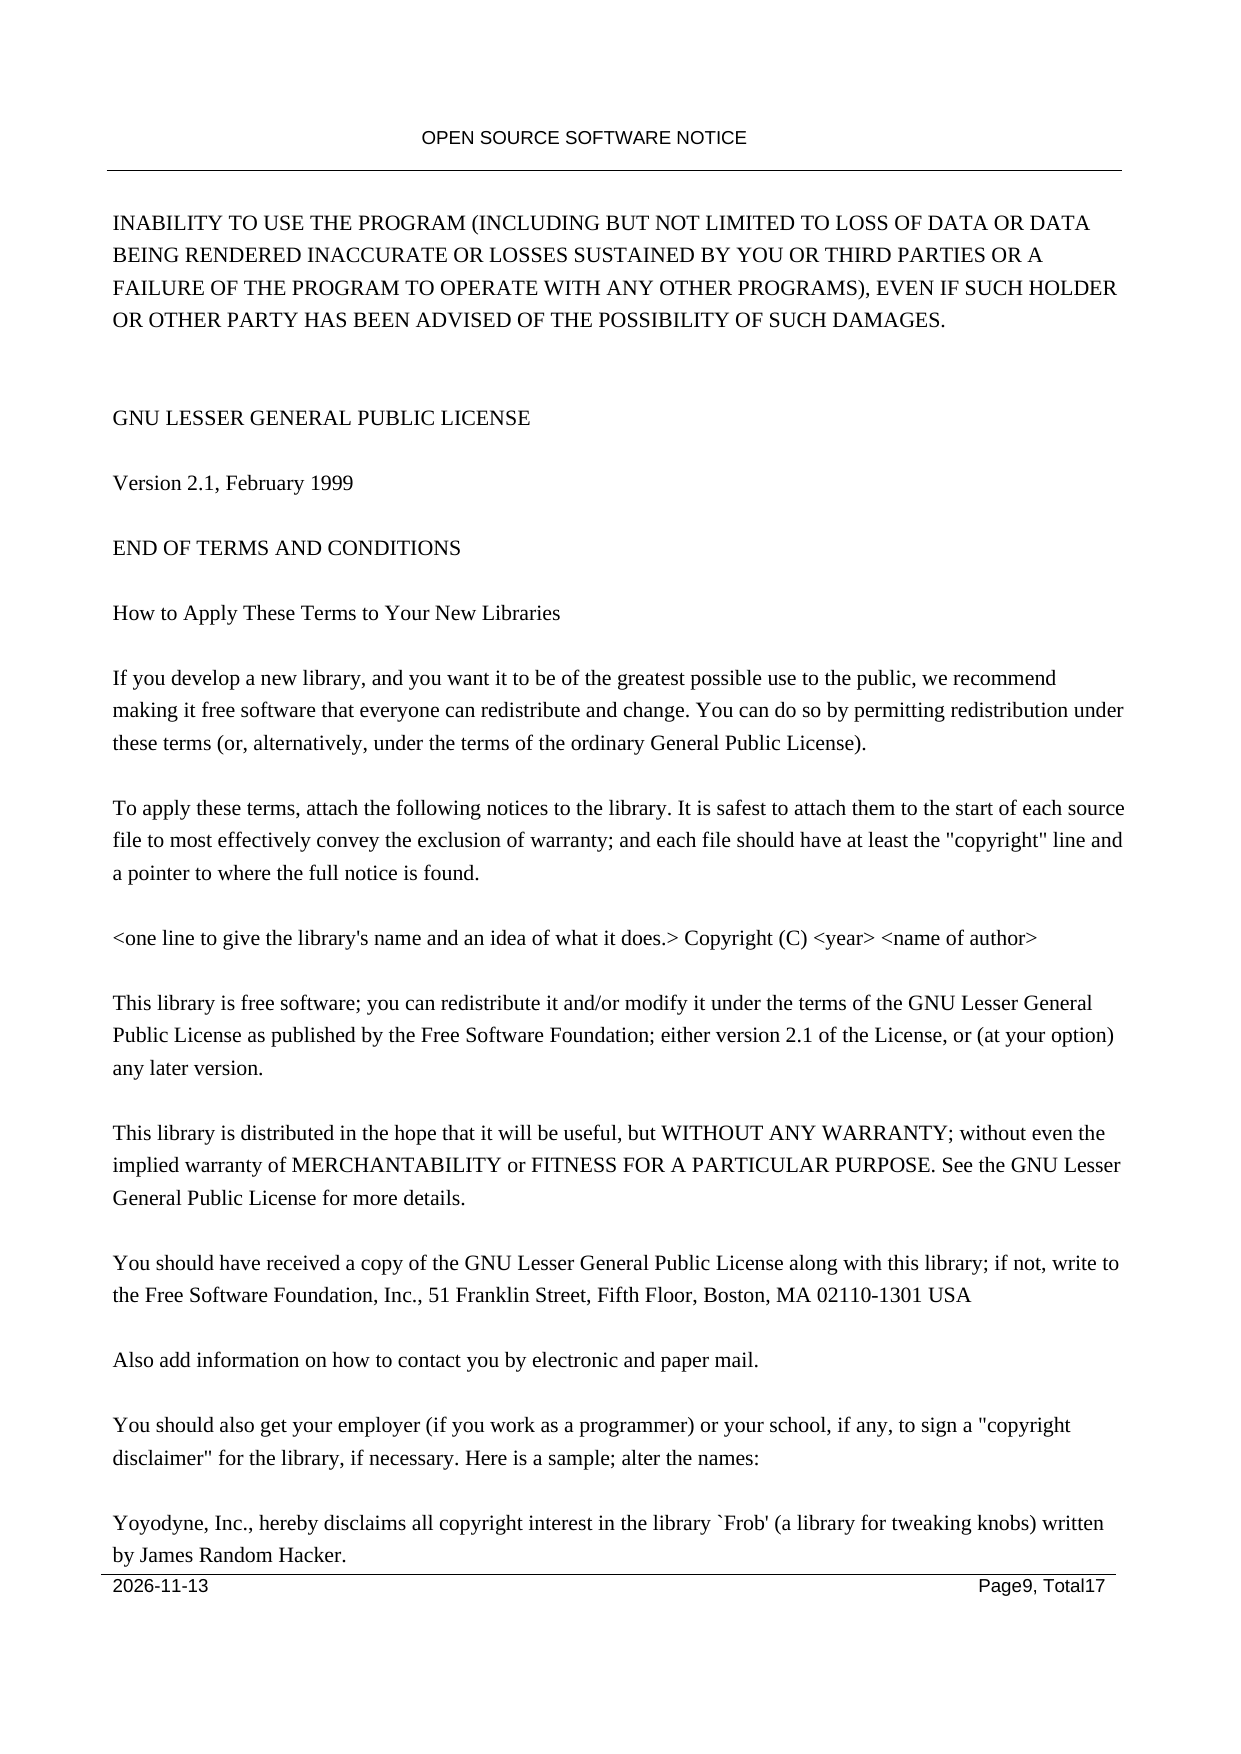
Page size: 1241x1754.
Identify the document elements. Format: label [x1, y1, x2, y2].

text [112, 206, 1128, 1571]
